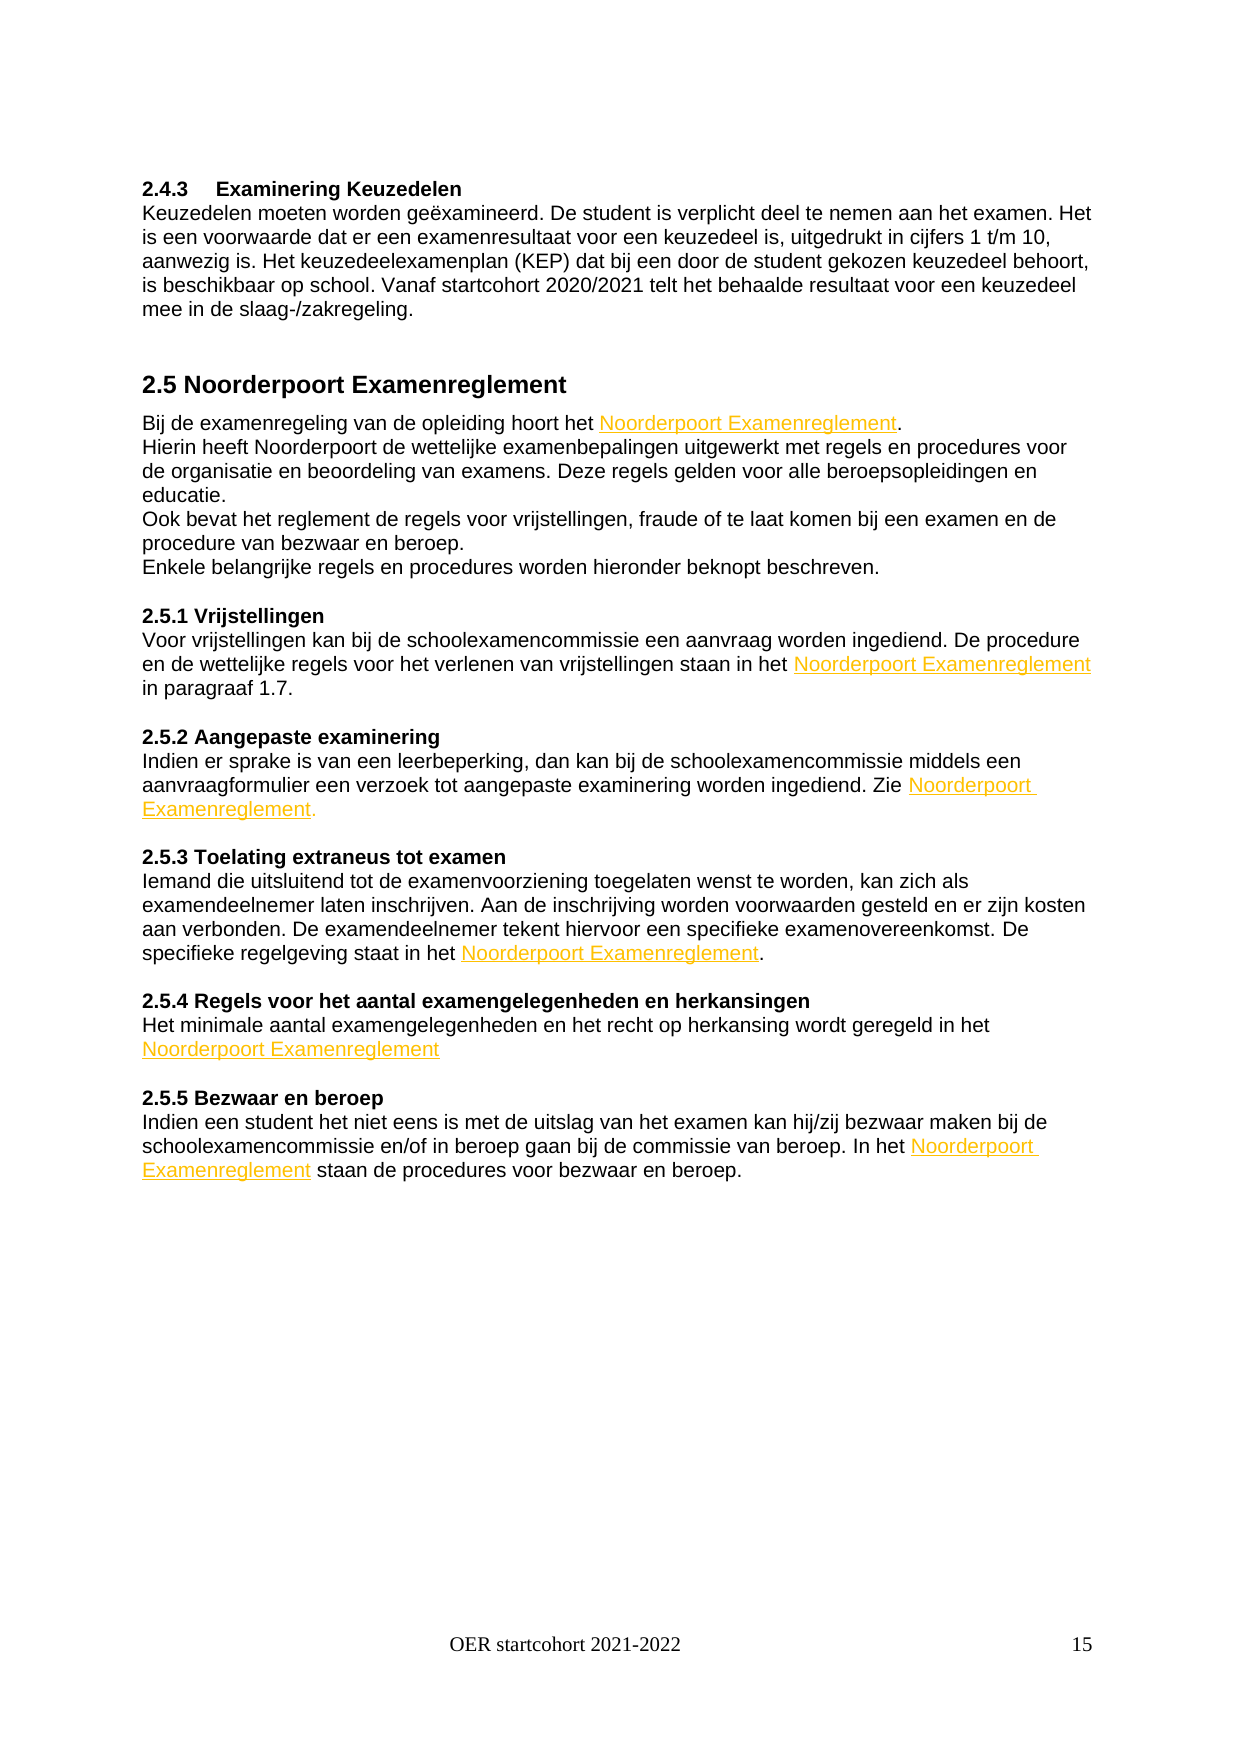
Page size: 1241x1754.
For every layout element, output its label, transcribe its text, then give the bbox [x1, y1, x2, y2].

subtitle 2.5.2 Aangepaste examinering [142, 725, 1092, 749]
subtitle 2.5.4 Regels voor het aantal examengelegenheden en herkansingen [142, 989, 1092, 1013]
text Ook bevat het reglement de regels voor vrijstellingen, fraude of te laat komen bij een examen en de procedure van bezwaar en beroep. [142, 507, 1092, 555]
text Indien een student het niet eens is met de uitslag van het examen kan hij/zij bezwaar maken bij de schoolexamencommissie en/of in beroep gaan bij de commissie van beroep. In het Noorderpoort Examenreglement staan de procedures voor bezwaar en beroep. [142, 1110, 1092, 1182]
subtitle 2.4.3 Examinering Keuzedelen [142, 177, 1092, 201]
text 2.5.3 Toelating extraneus tot examen [142, 844, 1092, 868]
text Iemand die uitsluitend tot de examenvoorziening toegelaten wenst te worden, kan zich als examendeelnemer laten inschrijven. Aan de inschrijving worden voorwaarden gesteld en er zijn kosten aan verbonden. De examendeelnemer tekent hiervoor een specifieke examenovereenkomst. De specifieke regelgeving staat in het Noorderpoort Examenreglement. [142, 868, 1092, 964]
subtitle 2.5.5 Bezwaar en beroep [142, 1086, 1092, 1110]
text Het minimale aantal examengelegenheden en het recht op herkansing wordt geregeld in het Noorderpoort Examenreglement [142, 1013, 1092, 1061]
text Enkele belangrijke regels en procedures worden hieronder beknopt beschreven. [142, 555, 1092, 579]
text Keuzedelen moeten worden geëxamineerd. De student is verplicht deel te nemen aan het examen. Het is een voorwaarde dat er een examenresultaat voor een keuzedeel is, uitgedrukt in cijfers 1 t/m 10, aanwezig is. Het keuzedeelexamenplan (KEP) dat bij een door de student gekozen keuzedeel behoort, is beschikbaar op school. Vanaf startcohort 2020/2021 telt het behaalde resultaat voor een keuzedeel mee in de slaag-/zakregeling. [142, 201, 1092, 321]
subtitle 2.5.1 Vrijstellingen [142, 604, 1092, 628]
text Hierin heeft Noorderpoort de wettelijke examenbepalingen uitgewerkt met regels en procedures voor de organisatie en beoordeling van examens. Deze regels gelden voor alle beroepsopleidingen en educatie. [142, 435, 1092, 507]
text Voor vrijstellingen kan bij de schoolexamencommissie een aanvraag worden ingediend. De procedure en de wettelijke regels voor het verlenen van vrijstellingen staan in het Noorderpoort Examenreglement [142, 628, 1092, 676]
subtitle 2.5 Noorderpoort Examenreglement [142, 370, 1092, 399]
text Bij de examenregeling van de opleiding hoort het Noorderpoort Examenreglement. [142, 411, 1092, 435]
text Indien er sprake is van een leerbeperking, dan kan bij de schoolexamencommissie middels een aanvraagformulier een verzoek tot aangepaste examinering worden ingediend. Zie Noorderpoort Examenreglement. [142, 749, 1092, 821]
text in paragraaf 1.7. [142, 676, 1092, 700]
